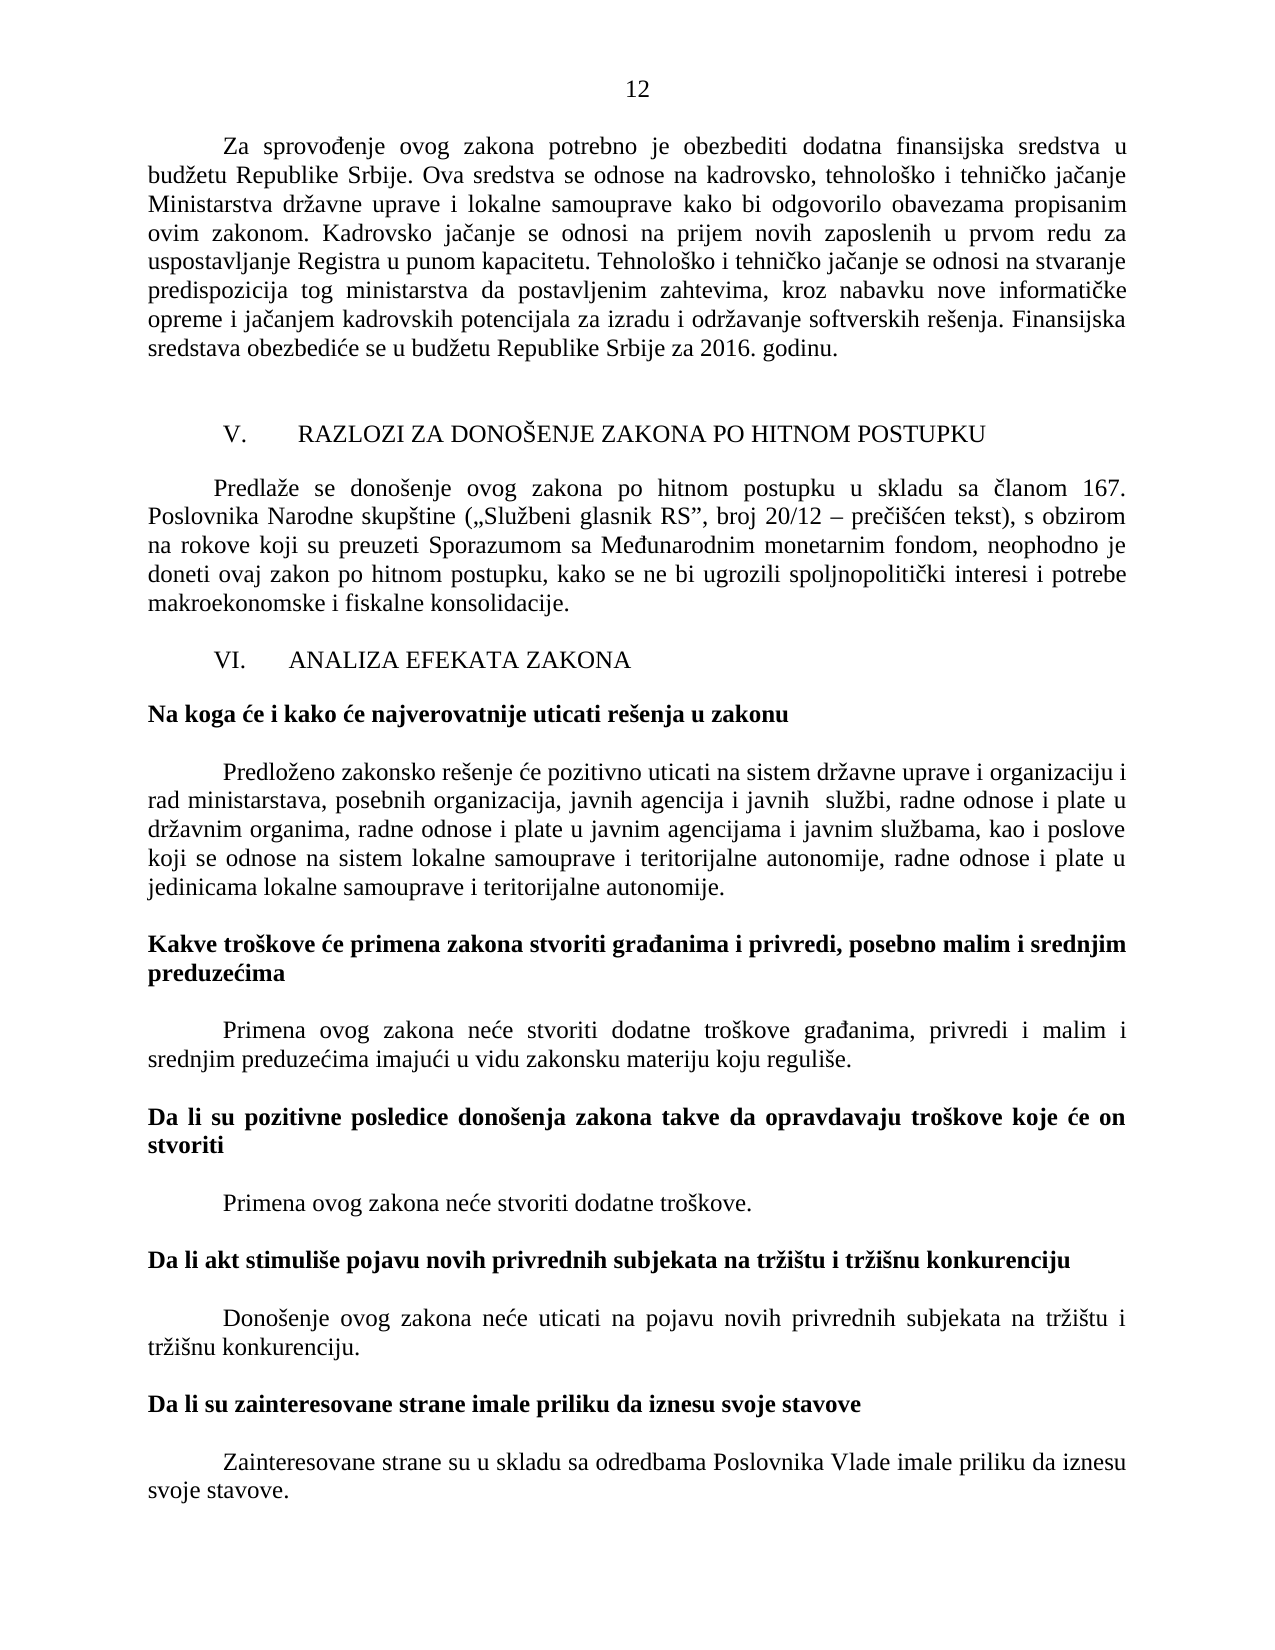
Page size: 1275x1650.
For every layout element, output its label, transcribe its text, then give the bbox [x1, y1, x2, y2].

text Primena ovog zakona neće stvoriti dodatne troškove građanima, privredi i malim i srednjim preduzećima imajući u vidu zakonsku materiju koju reguliše. [148, 1015, 1127, 1073]
text Da li su zainteresovane strane imale priliku da iznesu svoje stavove [148, 1389, 1127, 1418]
text Predlaže se donošenje ovog zakona po hitnom postupku u skladu sa članom 167. Poslovnika Narodne skupštine („Službeni glasnik RS”, broj 20/12 – prečišćen tekst), s obzirom na rokove koji su preuzeti Sporazumom sa Međunarodnim monetarnim fondom, neophodno je doneti ovaj zakon po hitnom postupku, kako se ne bi ugrozili spoljnopolitički interesi i potrebe makroekonomske i fiskalne konsolidacije. [148, 473, 1127, 616]
text Primena ovog zakona neće stvoriti dodatne troškove. [148, 1188, 1127, 1217]
text Zainteresovane strane su u skladu sa odredbama Poslovnika Vlade imale priliku da iznesu svoje stavove. [148, 1447, 1127, 1504]
text Na koga će i kako će najverovatnije uticati rešenja u zakonu [148, 699, 1127, 728]
text Da li su pozitivne posledice donošenja zakona takve da opravdavaju troškove koje će on stvoriti [148, 1102, 1127, 1159]
text Predloženo zakonsko rešenje će pozitivno uticati na sistem državne uprave i organizaciju i rad ministarstava, posebnih organizacija, javnih agencija i javnih službi, radne odnose i plate u državnim organima, radne odnose i plate u javnim agencijama i javnim službama, kao i poslove koji se odnose na sistem lokalne samouprave i teritorijalne autonomije, radne odnose i plate u jedinicama lokalne samouprave i teritorijalne autonomije. [148, 757, 1127, 900]
text Kakve troškove će primena zakona stvoriti građanima i privredi, posebno malim i srednjim preduzećima [148, 929, 1127, 987]
list RAZLOZI ZA DONOŠENJE ZAKONA PO HITNOM POSTUPKU [148, 419, 1127, 448]
text Donošenje ovog zakona neće uticati na pojavu novih privrednih subjekata na tržištu i tržišnu konkurenciju. [148, 1303, 1127, 1360]
text Da li akt stimuliše pojavu novih privrednih subjekata na tržištu i tržišnu konkurenciju [148, 1245, 1127, 1274]
text Za sprovođenje ovog zakona potrebno je obezbediti dodatna finansijska sredstva u budžetu Republike Srbije. Ova sredstva se odnose na kadrovsko, tehnološko i tehničko jačanje Ministarstva državne uprave i lokalne samouprave kako bi odgovorilo obavezama propisanim ovim zakonom. Kadrovsko jačanje se odnosi na prijem novih zaposlenih u prvom redu za uspostavljanje Registra u punom kapacitetu. Tehnološko i tehničko jačanje se odnosi na stvaranje predispozicija tog ministarstva da postavljenim zahtevima, kroz nabavku nove informatičke opreme i jačanjem kadrovskih potencijala za izradu i održavanje softverskih rešenja. Finansijska sredstava obezbediće se u budžetu Republike Srbije za 2016. godinu. [148, 131, 1127, 361]
list ANALIZA EFEKATA ZAKONA [213, 645, 1127, 674]
